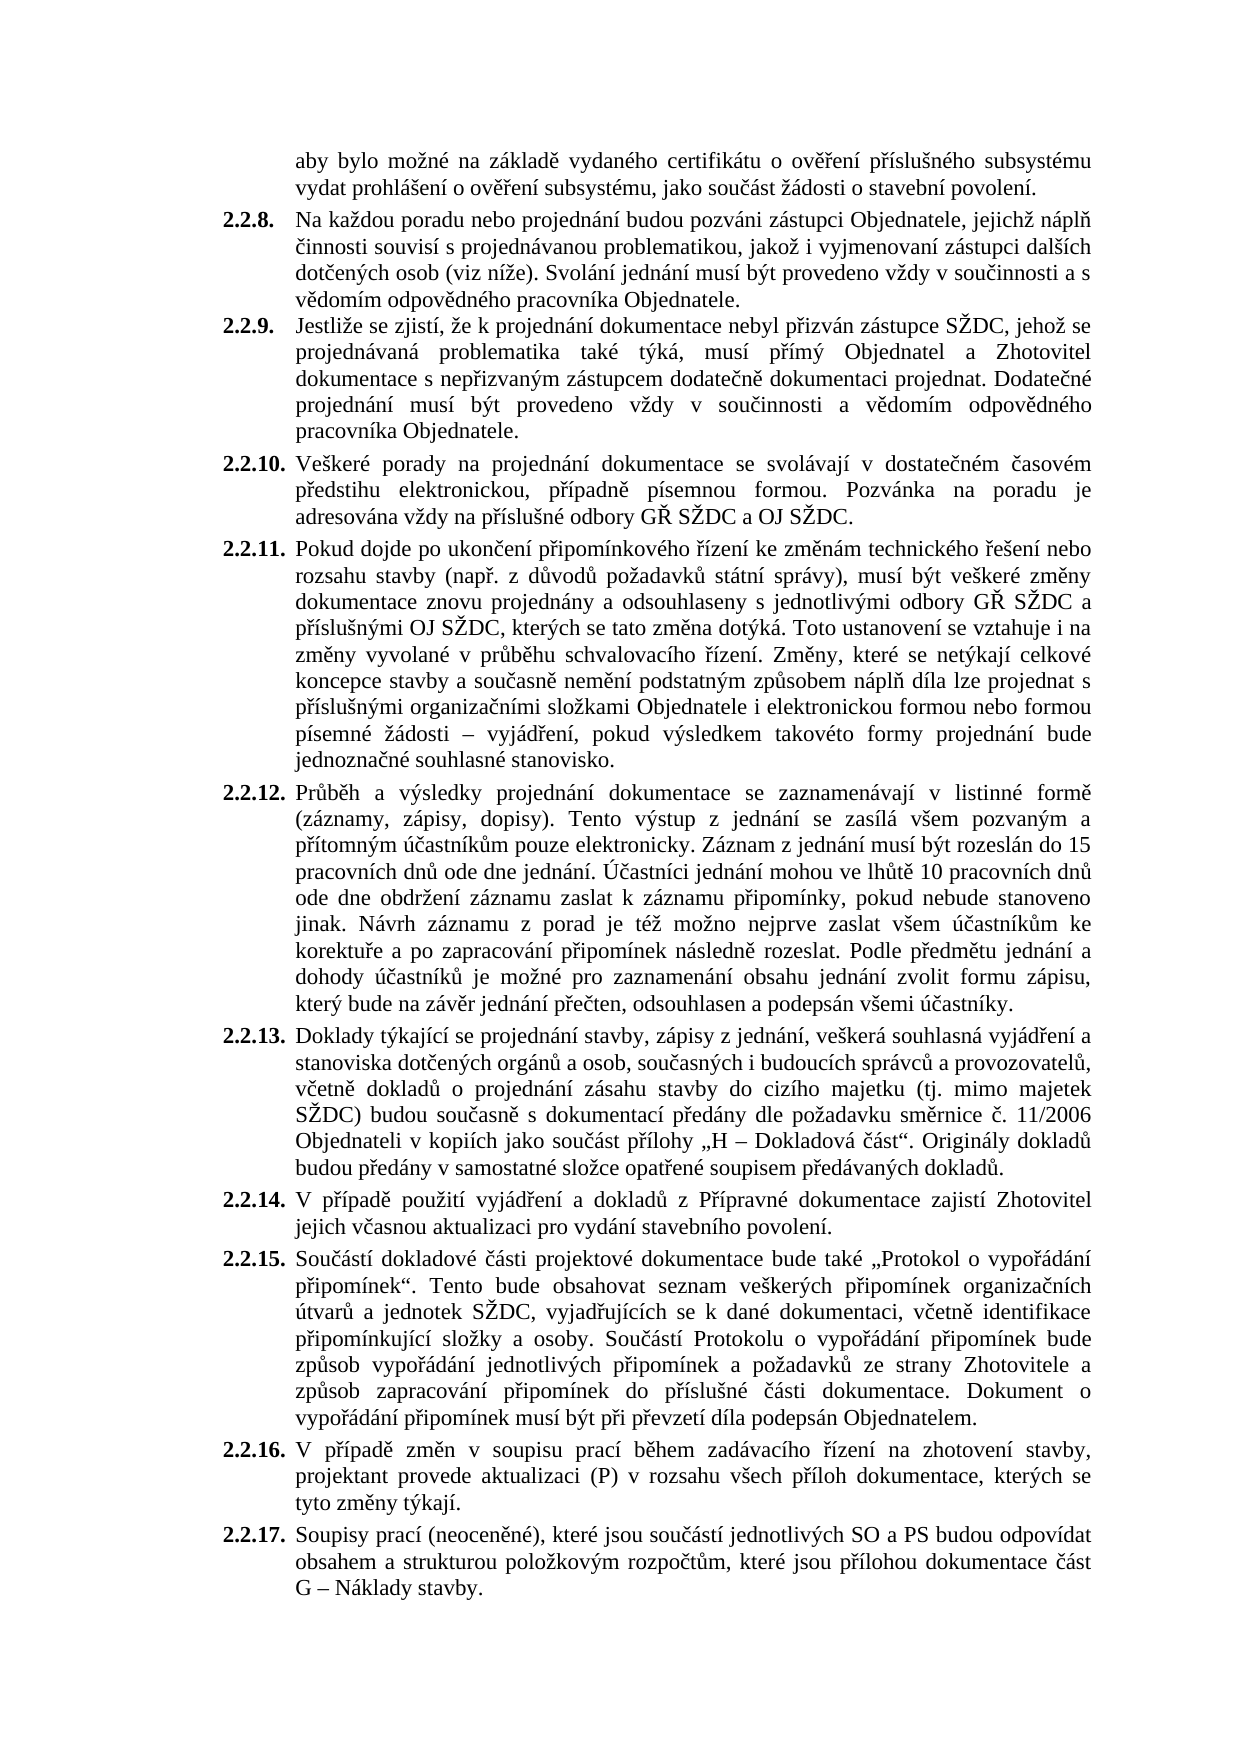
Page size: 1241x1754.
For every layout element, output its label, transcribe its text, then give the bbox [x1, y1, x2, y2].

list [223, 148, 1093, 200]
list Veškeré porady na projednání dokumentace se svolávají v dostatečném časovém předstihu elektronickou, případně písemnou formou. Pozvánka na poradu je adresována vždy na příslušné odbory GŘ SŽDC a OJ SŽDC. [223, 450, 1093, 529]
list Na každou poradu nebo projednání budou pozváni zástupci Objednatele, jejichž náplň činnosti souvisí s projednávanou problematikou, jakož i vyjmenovaní zástupci dalších dotčených osob (viz níže). Svolání jednání musí být provedeno vždy v součinnosti a s vědomím odpovědného pracovníka Objednatele. [223, 207, 1093, 312]
list Jestliže se zjistí, že k projednání dokumentace nebyl přizván zástupce SŽDC, jehož se projednávaná problematika také týká, musí přímý Objednatel a Zhotovitel dokumentace s nepřizvaným zástupcem dodatečně dokumentaci projednat. Dodatečné projednání musí být provedeno vždy v součinnosti a vědomím odpovědného pracovníka Objednatele. [223, 312, 1093, 444]
list V případě změn v soupisu prací během zadávacího řízení na zhotovení stavby, projektant provede aktualizaci (P) v rozsahu všech příloh dokumentace, kterých se tyto změny týkají. [223, 1436, 1093, 1515]
list Pokud dojde po ukončení připomínkového řízení ke změnám technického řešení nebo rozsahu stavby (např. z důvodů požadavků státní správy), musí být veškeré změny dokumentace znovu projednány a odsouhlaseny s jednotlivými odbory GŘ SŽDC a příslušnými OJ SŽDC, kterých se tato změna dotýká. Toto ustanovení se vztahuje i na změny vyvolané v průběhu schvalovacího řízení. Změny, které se netýkají celkové koncepce stavby a současně nemění podstatným způsobem náplň díla lze projednat s příslušnými organizačními složkami Objednatele i elektronickou formou nebo formou písemné žádosti – vyjádření, pokud výsledkem takovéto formy projednání bude jednoznačné souhlasné stanovisko. [223, 535, 1093, 772]
list Součástí dokladové části projektové dokumentace bude také „Protokol o vypořádání připomínek“. Tento bude obsahovat seznam veškerých připomínek organizačních útvarů a jednotek SŽDC, vyjadřujících se k dané dokumentaci, včetně identifikace připomínkující složky a osoby. Součástí Protokolu o vypořádání připomínek bude způsob vypořádání jednotlivých připomínek a požadavků ze strany Zhotovitele a způsob zapracování připomínek do příslušné části dokumentace. Dokument o vypořádání připomínek musí být při převzetí díla podepsán Objednatelem. [223, 1246, 1093, 1430]
list V případě použití vyjádření a dokladů z Přípravné dokumentace zajistí Zhotovitel jejich včasnou aktualizaci pro vydání stavebního povolení. [223, 1187, 1093, 1239]
list Průběh a výsledky projednání dokumentace se zaznamenávají v listinné formě (záznamy, zápisy, dopisy). Tento výstup z jednání se zasílá všem pozvaným a přítomným účastníkům pouze elektronicky. Záznam z jednání musí být rozeslán do 15 pracovních dnů ode dne jednání. Účastníci jednání mohou ve lhůtě 10 pracovních dnů ode dne obdržení záznamu zaslat k záznamu připomínky, pokud nebude stanoveno jinak. Návrh záznamu z porad je též možno nejprve zaslat všem účastníkům ke korektuře a po zapracování připomínek následně rozeslat. Podle předmětu jednání a dohody účastníků je možné pro zaznamenání obsahu jednání zvolit formu zápisu, který bude na závěr jednání přečten, odsouhlasen a podepsán všemi účastníky. [223, 779, 1093, 1016]
list Soupisy prací (neoceněné), které jsou součástí jednotlivých SO a PS budou odpovídat obsahem a strukturou položkovým rozpočtům, které jsou přílohou dokumentace část G – Náklady stavby. [223, 1522, 1093, 1601]
list Doklady týkající se projednání stavby, zápisy z jednání, veškerá souhlasná vyjádření a stanoviska dotčených orgánů a osob, současných i budoucích správců a provozovatelů, včetně dokladů o projednání zásahu stavby do cizího majetku (tj. mimo majetek SŽDC) budou současně s dokumentací předány dle požadavku směrnice č. 11/2006 Objednateli v kopiích jako součást přílohy „H – Dokladová část“. Originály dokladů budou předány v samostatné složce opatřené soupisem předávaných dokladů. [223, 1022, 1093, 1180]
